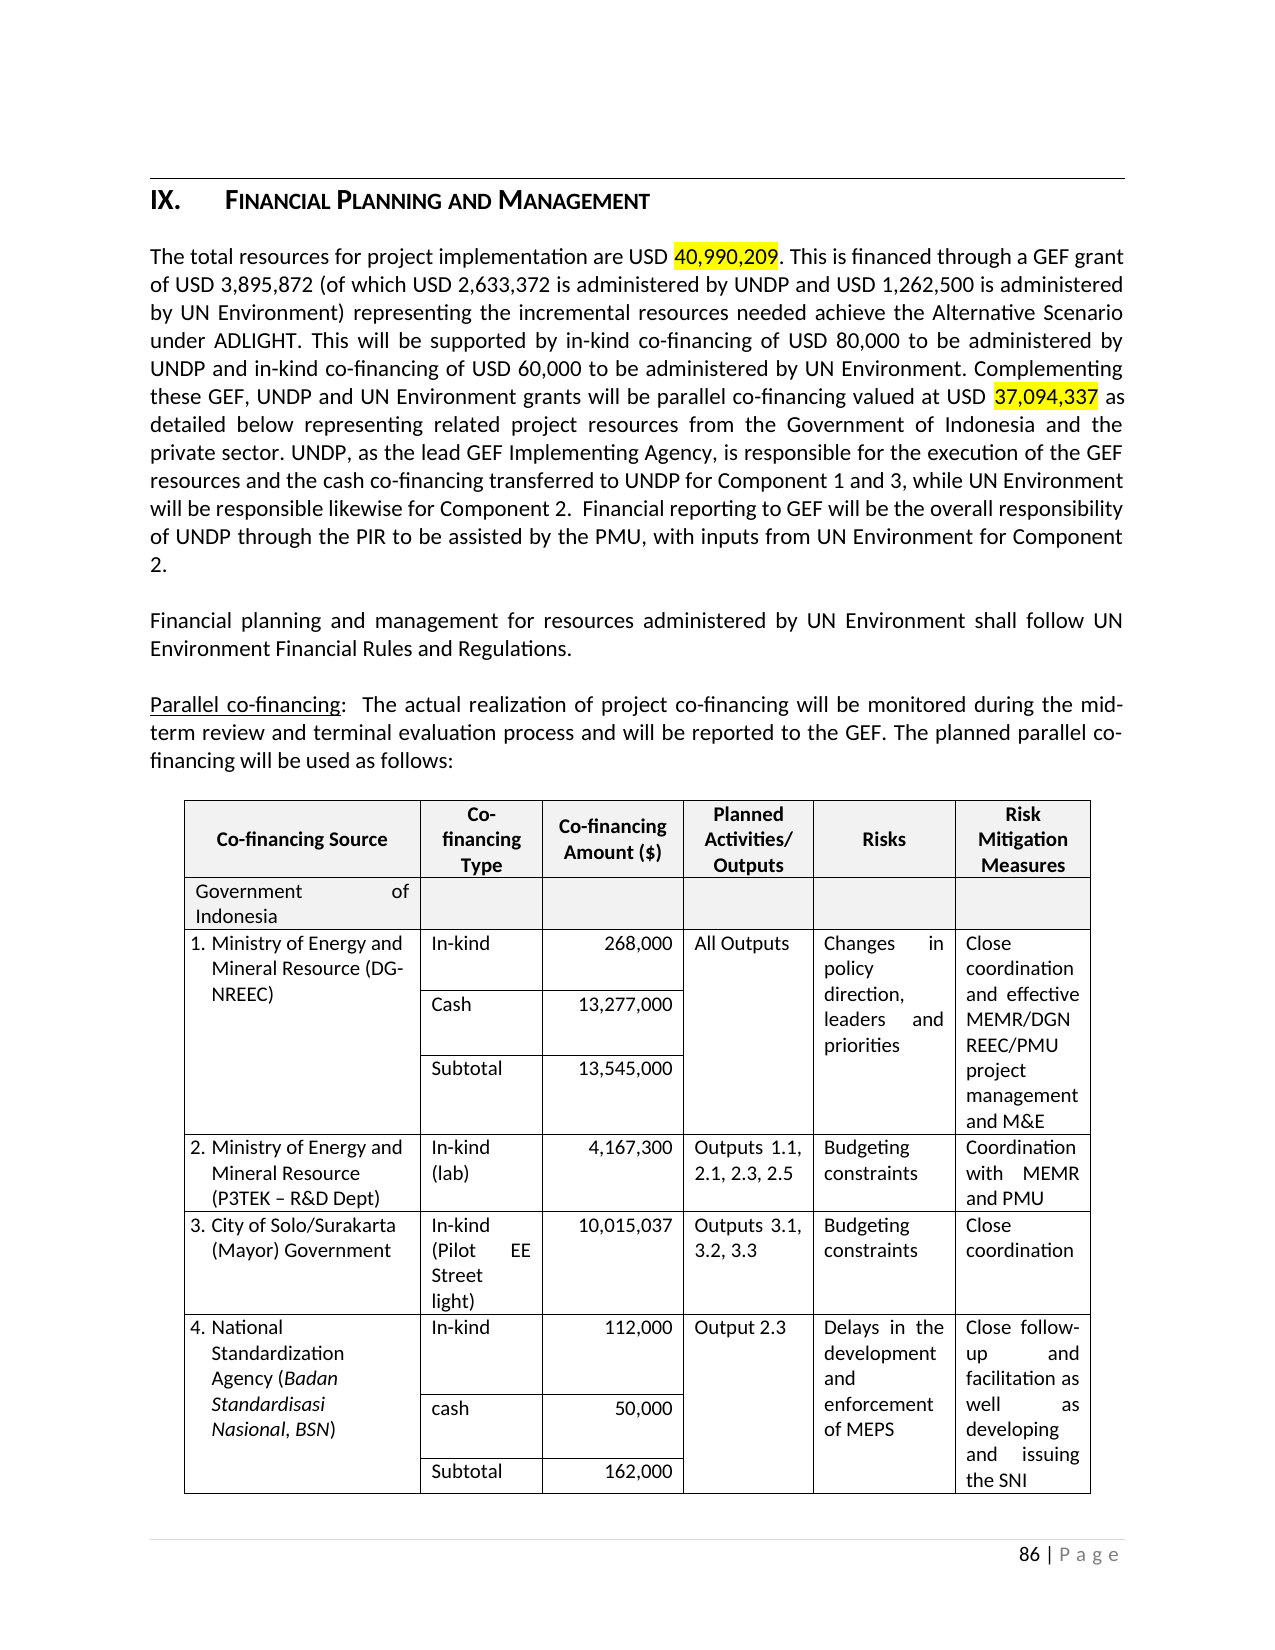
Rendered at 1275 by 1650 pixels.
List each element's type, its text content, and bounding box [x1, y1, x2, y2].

table_cell 50,000 [543, 1395, 683, 1458]
text Financial planning and management for resources administered by UN Environment shall follow UN Environment Financial Rules and Regulations. [150, 606, 1125, 662]
table_cell [956, 878, 1090, 929]
table_cell Delays in the development and enforcement of MEPS [814, 1315, 955, 1492]
text Parallel co-financing: The actual realization of project co-financing will be monitored during the mid-term review and terminal evaluation process and will be reported to the GEF. The planned parallel co-financing will be used as follows: [150, 691, 1125, 774]
table_cell In-kind [421, 1315, 542, 1394]
table_cell 112,000 [543, 1315, 683, 1394]
table_cell 268,000 [543, 930, 683, 990]
table_cell [684, 878, 813, 929]
table_cell Close follow-up and facilitation as well as developing and issuing the SNI [956, 1315, 1090, 1492]
table_cell 13,277,000 [543, 991, 683, 1054]
table_header Co-financing Type [421, 801, 542, 877]
table_cell Cash [421, 991, 542, 1054]
table_cell Subtotal [421, 1056, 542, 1133]
table_cell Ministry of Energy and Mineral Resource (DG-NREEC) [185, 930, 420, 1133]
table_cell 4,167,300 [543, 1135, 683, 1211]
table_cell [814, 878, 955, 929]
table_header Co-financing Source [185, 801, 420, 877]
text The total resources for project implementation are USD 40,990,209. This is financed through a GEF grant of USD 3,895,872 (of which USD 2,633,372 is administered by UNDP and USD 1,262,500 is administered by UN Environment) representing the incremental resources needed achieve the Alternative Scenario under ADLIGHT. This will be supported by in-kind co-financing of USD 80,000 to be administered by UNDP and in-kind co-financing of USD 60,000 to be administered by UN Environment. Complementing these GEF, UNDP and UN Environment grants will be parallel co-financing valued at USD 37,094,337 as detailed below representing related project resources from the Government of Indonesia and the private sector. UNDP, as the lead GEF Implementing Agency, is responsible for the execution of the GEF resources and the cash co-financing transferred to UNDP for Component 1 and 3, while UN Environment will be responsible likewise for Component 2. Financial reporting to GEF will be the overall responsibility of UNDP through the PIR to be assisted by the PMU, with inputs from UN Environment for Component 2. [150, 242, 1125, 578]
table_cell Budgeting constraints [814, 1212, 955, 1313]
subtitle Financial Planning and Management [150, 179, 1125, 217]
table_cell In-kind [421, 930, 542, 990]
table_header Risk Mitigation Measures [956, 801, 1090, 877]
table_cell All Outputs [684, 930, 813, 1133]
table_cell [543, 878, 683, 929]
table_header Co-financing Amount ($) [543, 801, 683, 877]
table_cell 10,015,037 [543, 1212, 683, 1313]
table_cell National Standardization Agency (Badan Standardisasi Nasional, BSN) [185, 1315, 420, 1492]
table_cell Subtotal [421, 1459, 542, 1492]
table_cell Budgeting constraints [814, 1135, 955, 1211]
table_header Risks [814, 801, 955, 877]
table_cell Outputs 3.1, 3.2, 3.3 [684, 1212, 813, 1313]
table_cell Close coordination and effective MEMR/DGNREEC/PMU project management and M&E [956, 930, 1090, 1133]
table_cell Outputs 1.1, 2.1, 2.3, 2.5 [684, 1135, 813, 1211]
table_cell In-kind (Pilot EE Street light) [421, 1212, 542, 1313]
table_cell [421, 878, 542, 929]
table_cell Output 2.3 [684, 1315, 813, 1492]
table_cell Government of Indonesia [185, 878, 420, 929]
table_cell Coordination with MEMR and PMU [956, 1135, 1090, 1211]
table_cell 13,545,000 [543, 1056, 683, 1133]
table_cell In-kind (lab) [421, 1135, 542, 1211]
table_cell City of Solo/Surakarta (Mayor) Government [185, 1212, 420, 1313]
table_cell cash [421, 1395, 542, 1458]
table_cell Close coordination [956, 1212, 1090, 1313]
table_cell Changes in policy direction, leaders and priorities [814, 930, 955, 1133]
table_header Planned Activities/ Outputs [684, 801, 813, 877]
table_cell 162,000 [543, 1459, 683, 1492]
table_cell Ministry of Energy and Mineral Resource (P3TEK – R&D Dept) [185, 1135, 420, 1211]
